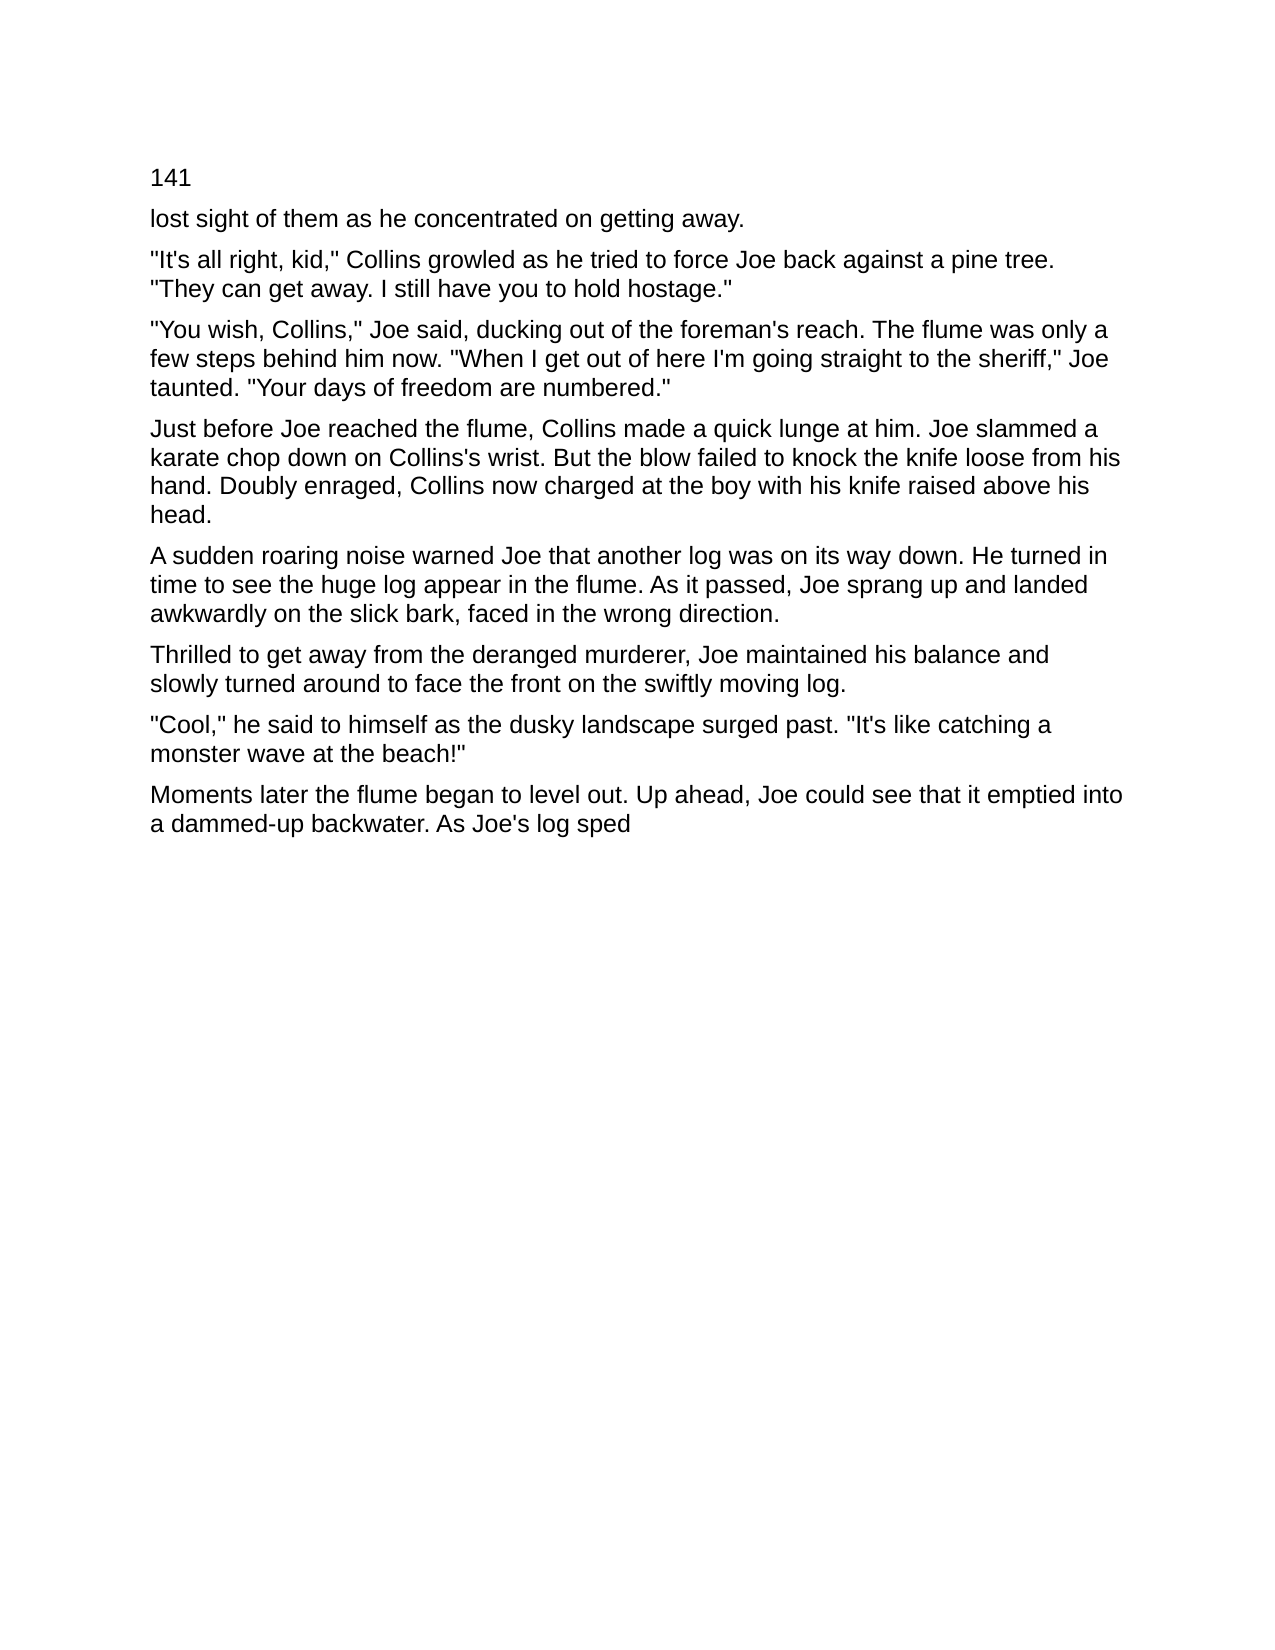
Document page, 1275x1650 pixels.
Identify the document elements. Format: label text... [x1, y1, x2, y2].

text Thrilled to get away from the deranged murderer, Joe maintained his balance and slowly turned around to face the front on the swiftly moving log. [150, 640, 1125, 697]
text Just before Joe reached the flume, Collins made a quick lunge at him. Joe slammed a karate chop down on Collins's wrist. But the blow failed to knock the knife loose from his hand. Doubly enraged, Collins now charged at the boy with his knife raised above his head. [150, 414, 1125, 529]
text Moments later the flume began to level out. Up ahead, Joe could see that it emptied into a dammed-up backwater. As Joe's log sped [150, 780, 1125, 837]
text 141 [150, 162, 1125, 191]
text "It's all right, kid," Collins growled as he tried to force Joe back against a pine tree. "They can get away. I still have you to hold hostage." [150, 245, 1125, 302]
text "You wish, Collins," Joe said, ducking out of the foreman's reach. The flume was only a few steps behind him now. "When I get out of here I'm going straight to the sheriff," Joe taunted. "Your days of freedom are numbered." [150, 315, 1125, 401]
text lost sight of them as he concentrated on getting away. [150, 204, 1125, 232]
text "Cool," he said to himself as the dusky landscape surged past. "It's like catching a monster wave at the beach!" [150, 710, 1125, 767]
text A sudden roaring noise warned Joe that another log was on its way down. He turned in time to see the huge log appear in the flume. As it passed, Joe sprang up and landed awkwardly on the slick bark, faced in the wrong direction. [150, 541, 1125, 627]
